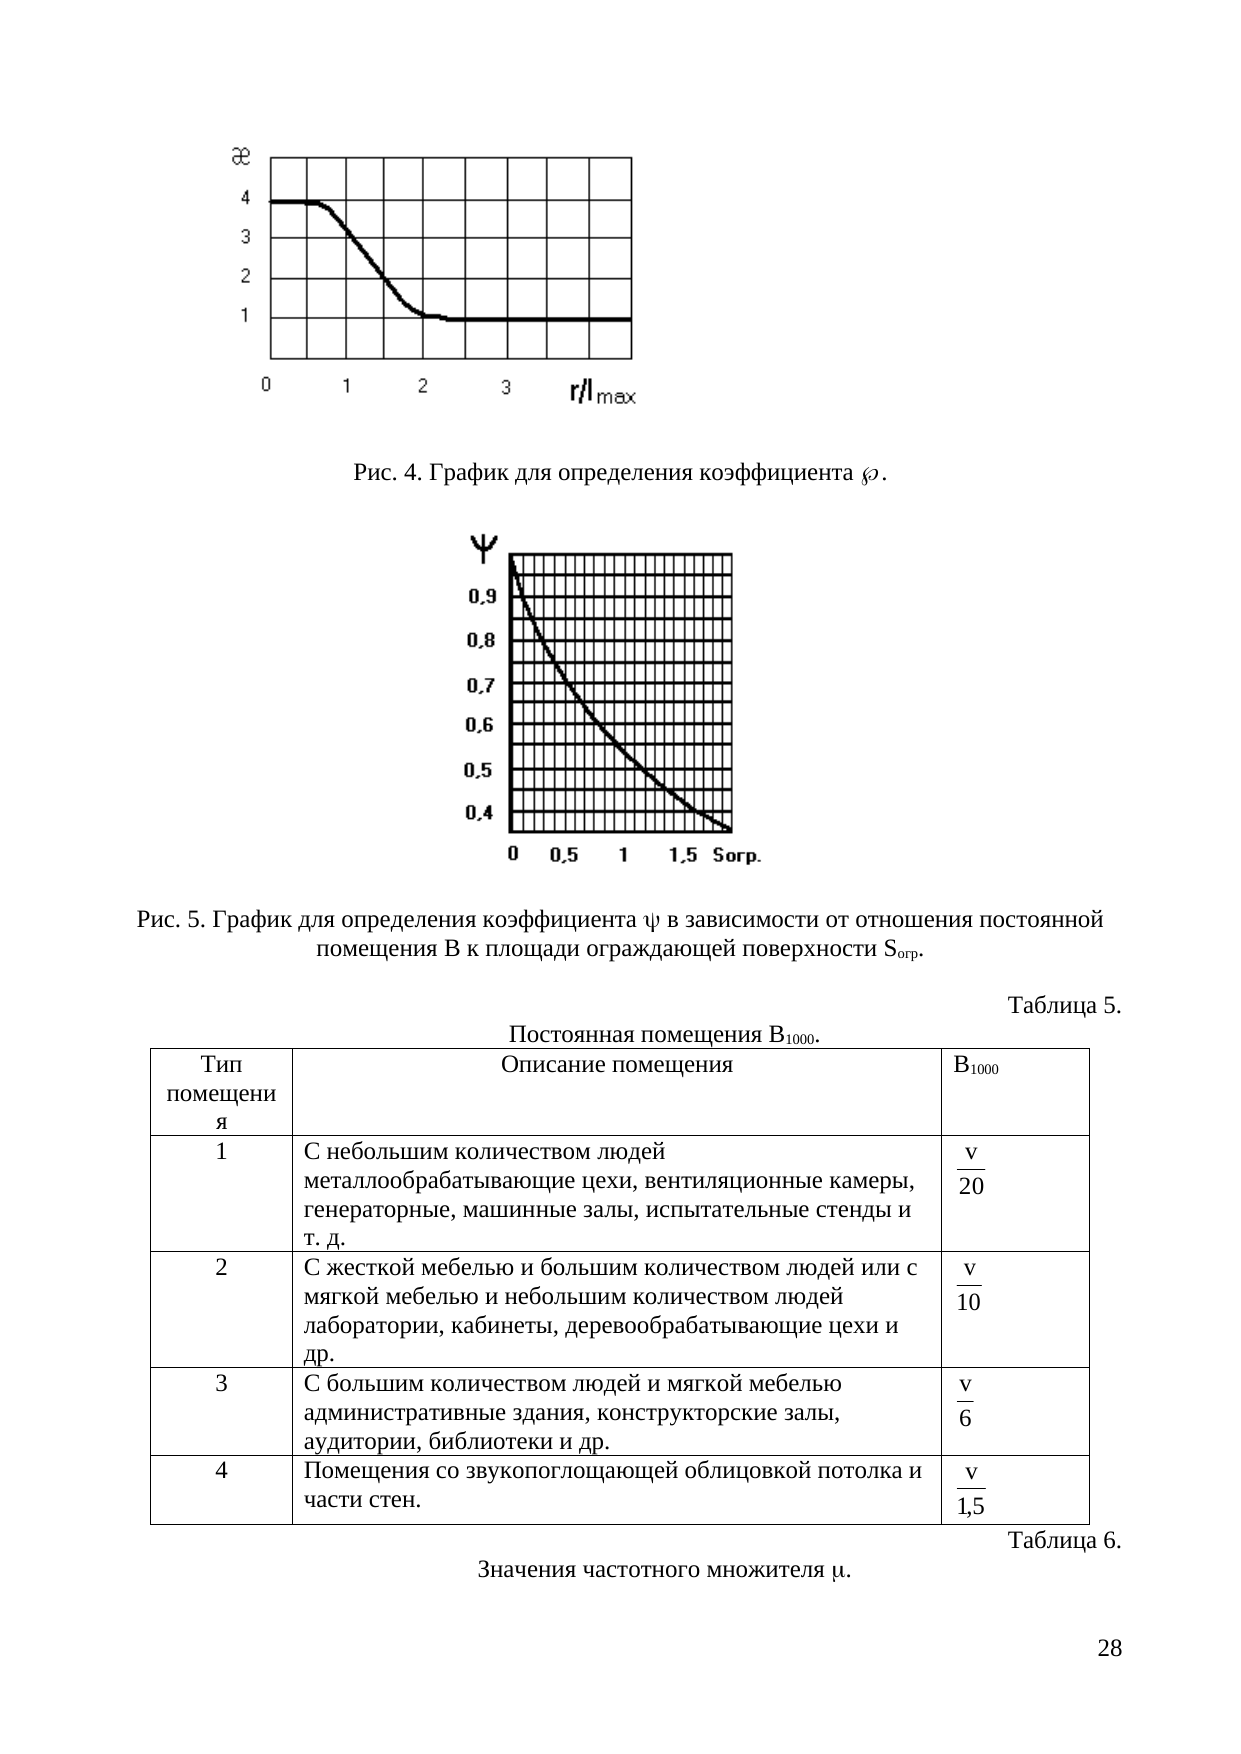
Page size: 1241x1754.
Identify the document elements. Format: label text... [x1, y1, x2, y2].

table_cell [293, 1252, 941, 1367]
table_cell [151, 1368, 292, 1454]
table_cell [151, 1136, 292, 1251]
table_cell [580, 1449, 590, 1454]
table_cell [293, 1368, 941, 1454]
text Рис. 4. График для определения коэффициента . [118, 457, 1122, 486]
text Рис. 5. График для определения коэффициента в зависимости от отношения постоянной помещения В к площади ограждающей поверхности Sогр. [118, 904, 1122, 962]
text Таблица 6. [118, 1525, 1122, 1554]
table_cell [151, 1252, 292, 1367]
text Таблица 5. [118, 990, 1122, 1019]
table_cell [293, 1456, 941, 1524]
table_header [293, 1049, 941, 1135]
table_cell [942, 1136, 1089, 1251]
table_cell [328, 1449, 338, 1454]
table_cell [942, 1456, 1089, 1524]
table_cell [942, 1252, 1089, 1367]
picture [206, 118, 700, 429]
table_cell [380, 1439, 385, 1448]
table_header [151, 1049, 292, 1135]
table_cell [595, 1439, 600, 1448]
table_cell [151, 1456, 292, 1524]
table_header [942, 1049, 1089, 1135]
text Значения частотного множителя . [118, 1554, 1122, 1583]
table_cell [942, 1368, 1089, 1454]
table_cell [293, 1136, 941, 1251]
text Постоянная помещения В1000. [118, 1019, 1122, 1048]
picture [457, 514, 783, 876]
